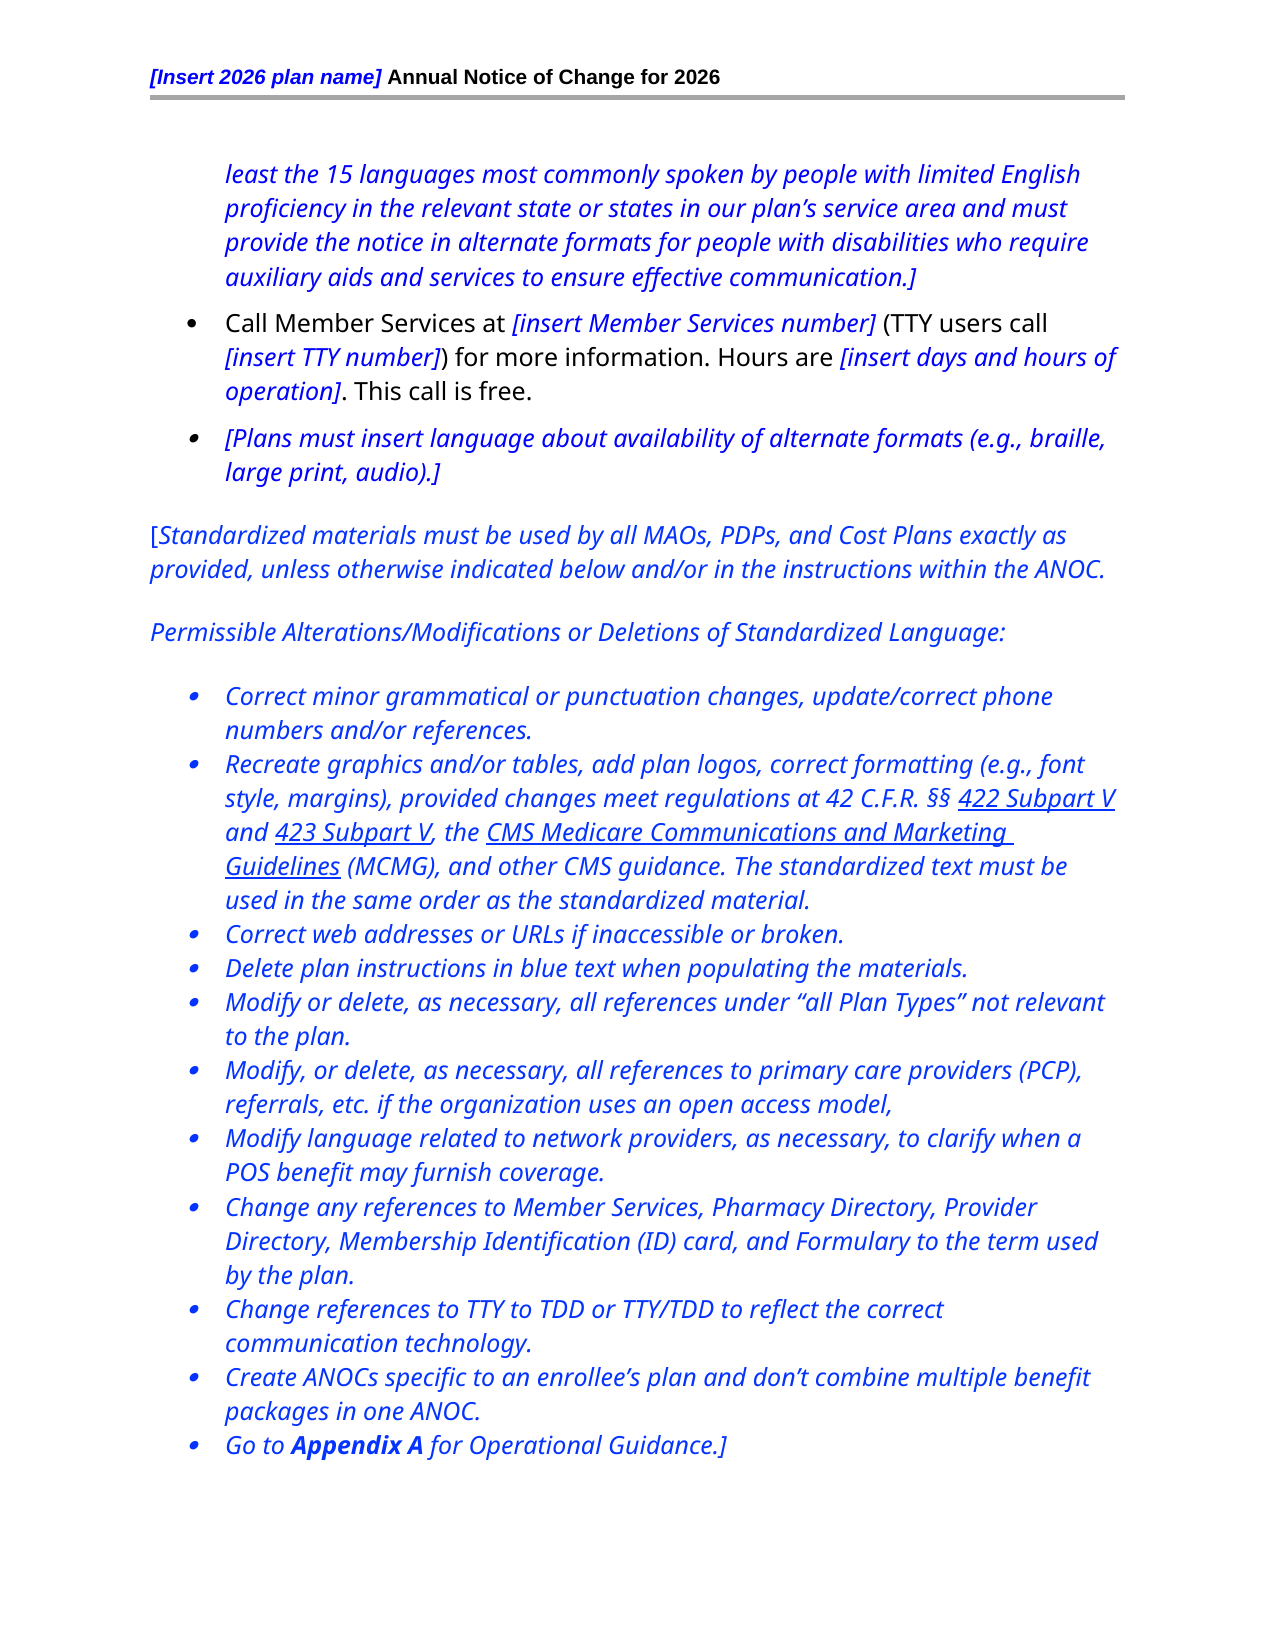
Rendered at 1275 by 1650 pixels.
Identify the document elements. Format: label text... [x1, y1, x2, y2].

list Change references to TTY to TDD or TTY/TDD to reflect the correct communication technology. [187, 1291, 1125, 1359]
list Delete plan instructions in blue text when populating the materials. [187, 951, 1125, 985]
list Change any references to Member Services, Pharmacy Directory, Provider Directory, Membership Identification (ID) card, and Formulary to the term used by the plan. [187, 1189, 1125, 1291]
list Create ANOCs specific to an enrollee’s plan and don’t combine multiple benefit packages in one ANOC. [187, 1359, 1125, 1428]
list Modify, or delete, as necessary, all references to primary care providers (PCP), referrals, etc. if the organization uses an open access model, [187, 1053, 1125, 1121]
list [187, 157, 1125, 293]
list Call Member Services at [insert Member Services number] (TTY users call [insert TTY number]) for more information. Hours are [insert days and hours of operation]. This call is free. [187, 306, 1125, 408]
list Recreate graphics and/or tables, add plan logos, correct formatting (e.g., font style, margins), provided changes meet regulations at 42 C.F.R. §§ 422 Subpart V and 423 Subpart V, the CMS Medicare Communications and Marketing Guidelines (MCMG), and other CMS guidance. The standardized text must be used in the same order as the standardized material. [187, 746, 1125, 917]
list Correct web addresses or URLs if inaccessible or broken. [187, 917, 1125, 951]
list Modify language related to network providers, as necessary, to clarify when a POS benefit may furnish coverage. [187, 1121, 1125, 1189]
list [Plans must insert language about availability of alternate formats (e.g., braille, large print, audio).] [187, 420, 1125, 488]
text [Standardized materials must be used by all MAOs, PDPs, and Cost Plans exactly as provided, unless otherwise indicated below and/or in the instructions within the ANOC. [150, 518, 1125, 586]
list Correct minor grammatical or punctuation changes, update/correct phone numbers and/or references. [187, 678, 1125, 746]
list Modify or delete, as necessary, all references under “all Plan Types” not relevant to the plan. [187, 985, 1125, 1053]
text Permissible Alterations/Modifications or Deletions of Standardized Language: [150, 615, 1125, 649]
list Go to Appendix A for Operational Guidance.] [187, 1428, 1125, 1462]
